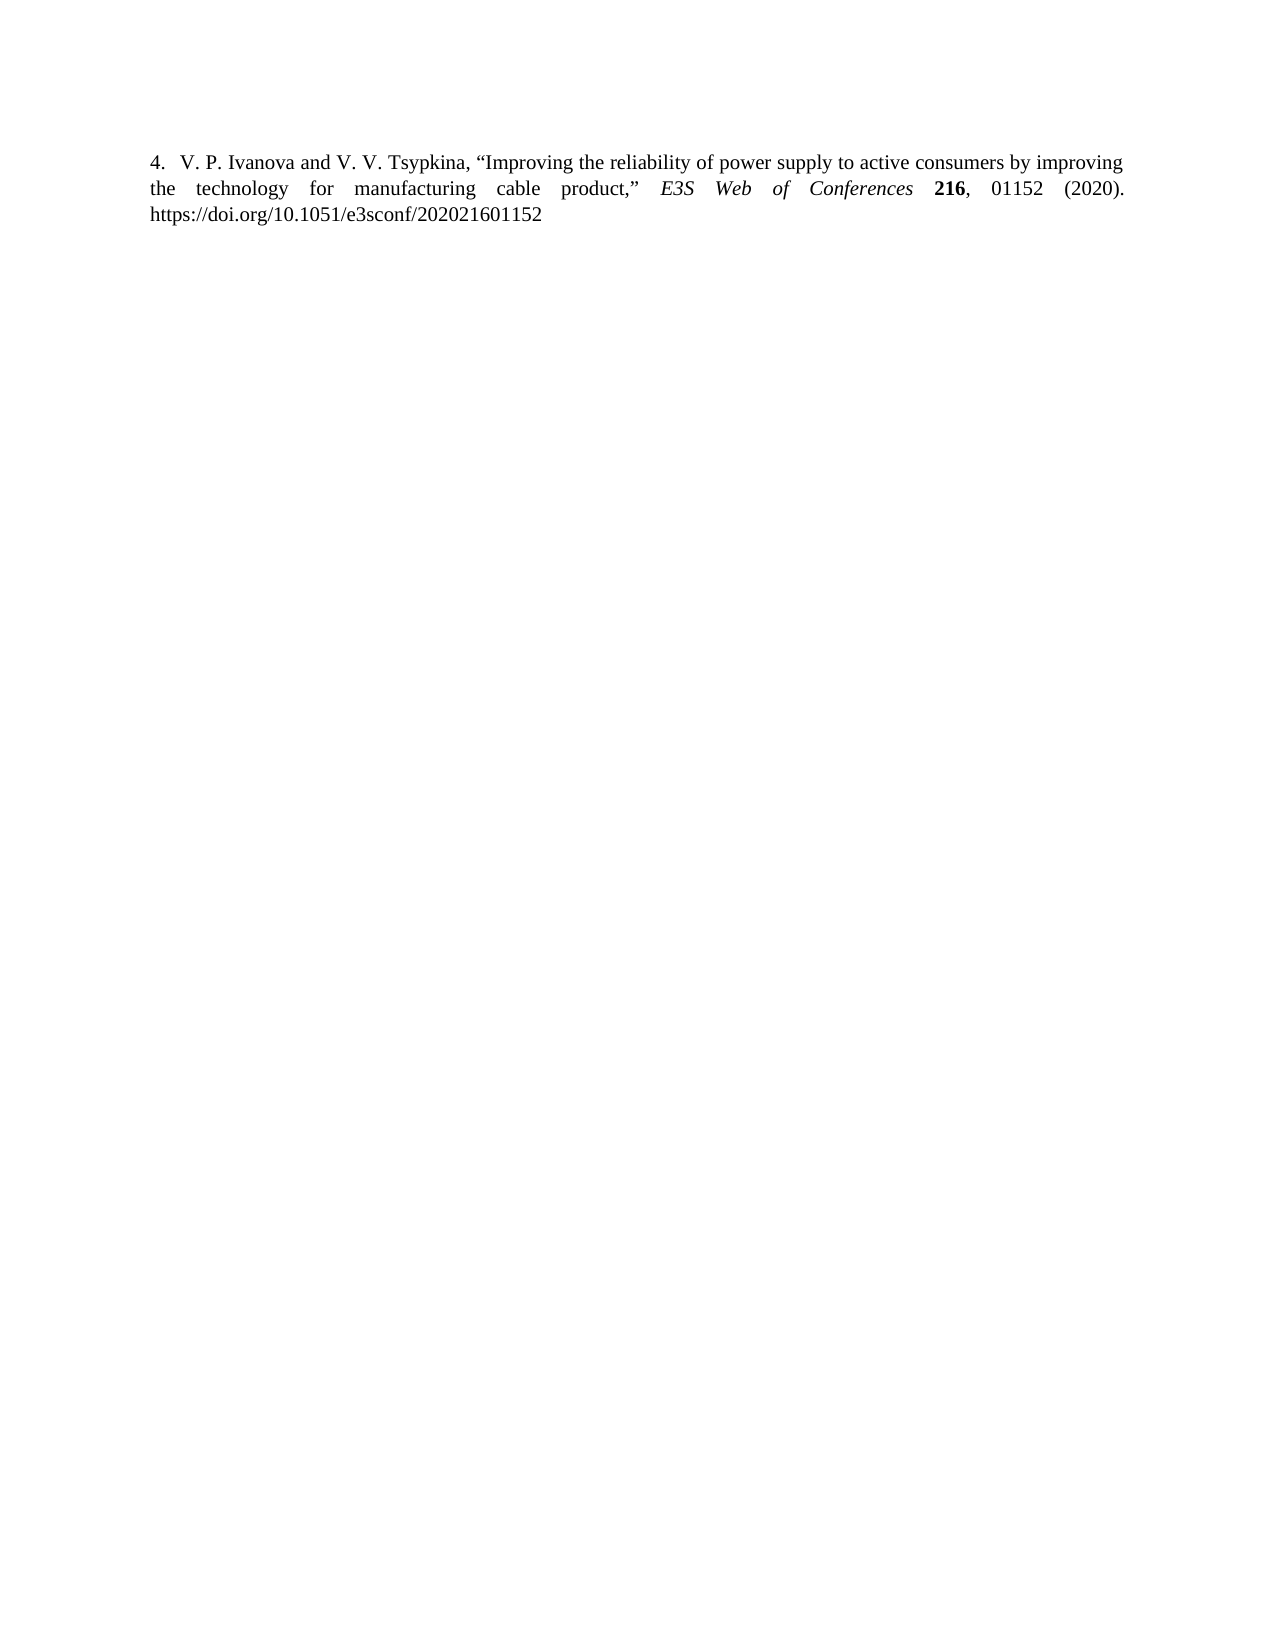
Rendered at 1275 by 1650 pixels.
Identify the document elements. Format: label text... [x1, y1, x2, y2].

list V. P. Ivanova and V. V. Tsypkina, “Improving the reliability of power supply to active consumers by improving the technology for manufacturing cable product,” E3S Web of Conferences 216, 01152 (2020). https://doi.org/10.1051/e3sconf/202021601152 [150, 150, 1125, 226]
